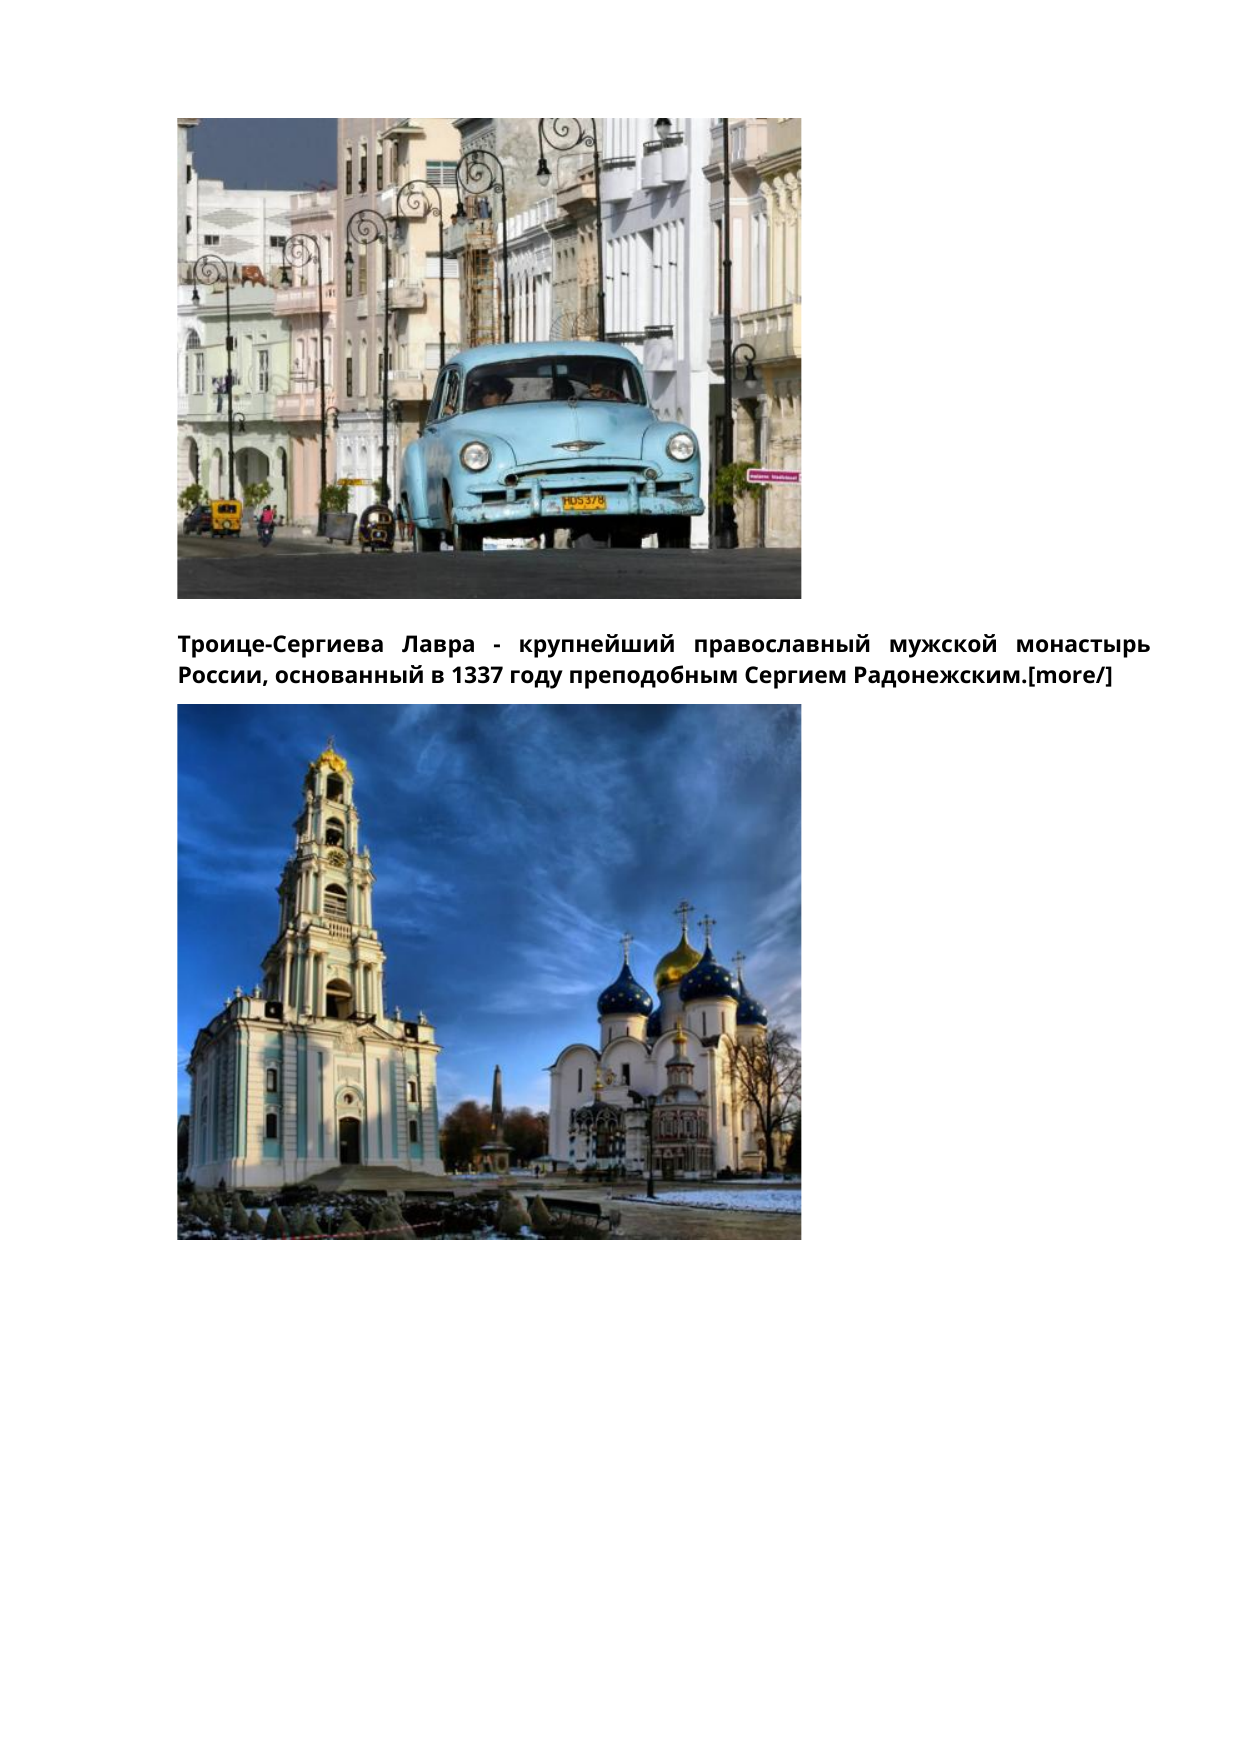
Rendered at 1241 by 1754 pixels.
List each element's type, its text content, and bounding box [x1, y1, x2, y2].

picture [177, 118, 802, 599]
text Троице-Сергиева Лавра - крупнейший православный мужской монастырь России, основанный в 1337 году преподобным Сергием Радонежским.[more/] [177, 628, 1152, 690]
picture [177, 704, 802, 1240]
